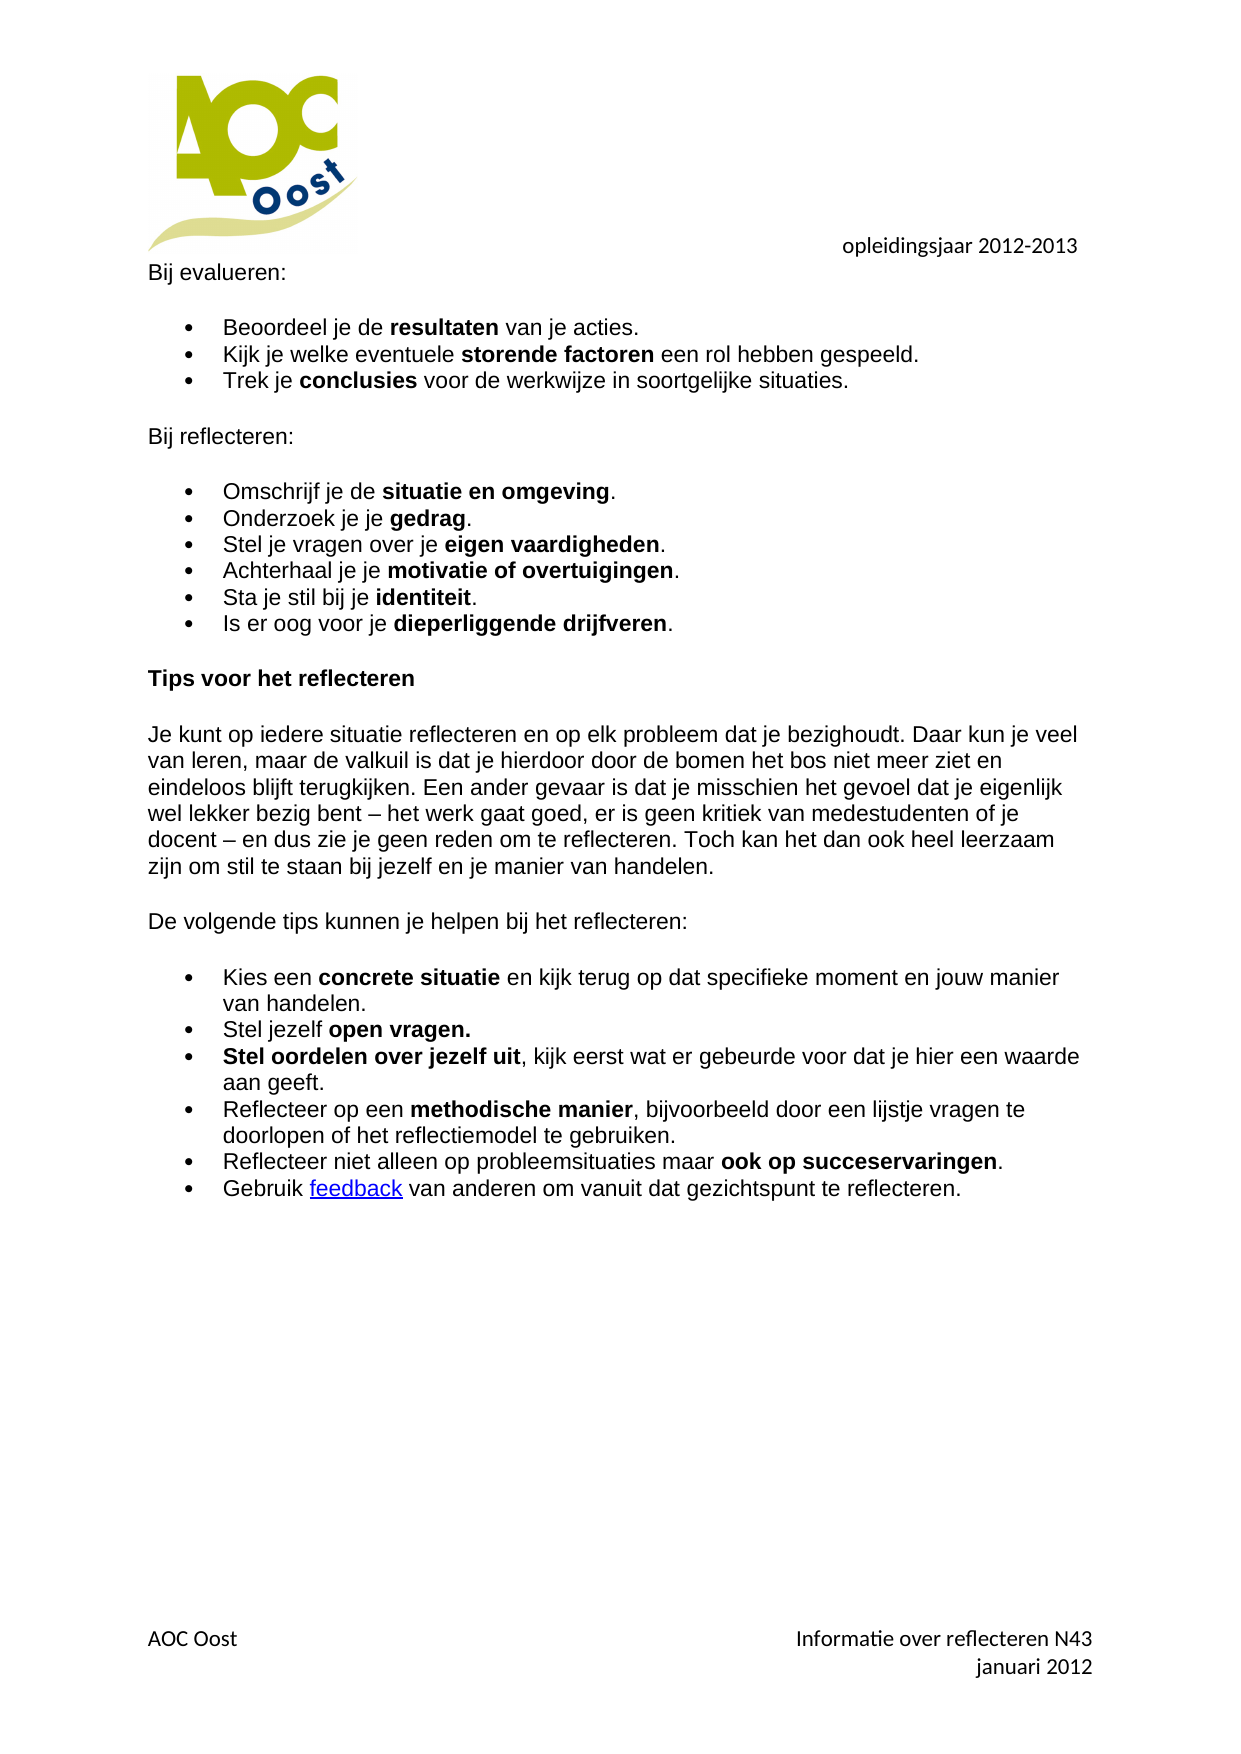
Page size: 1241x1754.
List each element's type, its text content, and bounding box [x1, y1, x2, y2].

text Je kunt op iedere situatie reflecteren en op elk probleem dat je bezighoudt. Daar kun je veel van leren, maar de valkuil is dat je hierdoor door de bomen het bos niet meer ziet en eindeloos blijft terugkijken. Een ander gevaar is dat je misschien het gevoel dat je eigenlijk wel lekker bezig bent – het werk gaat goed, er is geen kritiek van medestudenten of je docent – en dus zie je geen reden om te reflecteren. Toch kan het dan ook heel leerzaam zijn om stil te staan bij jezelf en je manier van handelen. [148, 721, 1093, 879]
list Beoordeel je de resultaten van je acties. [185, 314, 1093, 341]
text De volgende tips kunnen je helpen bij het reflecteren: [148, 908, 1093, 934]
list Omschrijf je de situatie en omgeving. [185, 478, 1093, 504]
list Stel je vragen over je eigen vaardigheden. [185, 531, 1093, 557]
list Kies een concrete situatie en kijk terug op dat specifieke moment en jouw manier van handelen. [185, 964, 1093, 1016]
list Reflecteer op een methodische manier, bijvoorbeeld door een lijstje vragen te doorlopen of het reflectiemodel te gebruiken. [185, 1096, 1093, 1148]
list Achterhaal je je motivatie of overtuigingen. [185, 557, 1093, 583]
list Sta je stil bij je identiteit. [185, 583, 1093, 610]
text Bij evalueren: [148, 259, 1093, 285]
list Onderzoek je je gedrag. [185, 504, 1093, 531]
list Is er oog voor je dieperliggende drijfveren. [185, 610, 1093, 636]
list Trek je conclusies voor de werkwijze in soortgelijke situaties. [185, 367, 1093, 393]
list Stel oordelen over jezelf uit, kijk eerst wat er gebeurde voor dat je hier een waarde aan geeft. [185, 1043, 1093, 1096]
picture [147, 73, 359, 254]
list Stel jezelf open vragen. [185, 1016, 1093, 1043]
list Gebruik feedback van anderen om vanuit dat gezichtspunt te reflecteren. [185, 1174, 1093, 1201]
list Reflecteer niet alleen op probleemsituaties maar ook op succeservaringen. [185, 1148, 1093, 1174]
text Tips voor het reflecteren [148, 665, 1093, 692]
text Bij reflecteren: [148, 423, 1093, 449]
list Kijk je welke eventuele storende factoren een rol hebben gespeeld. [185, 341, 1093, 367]
